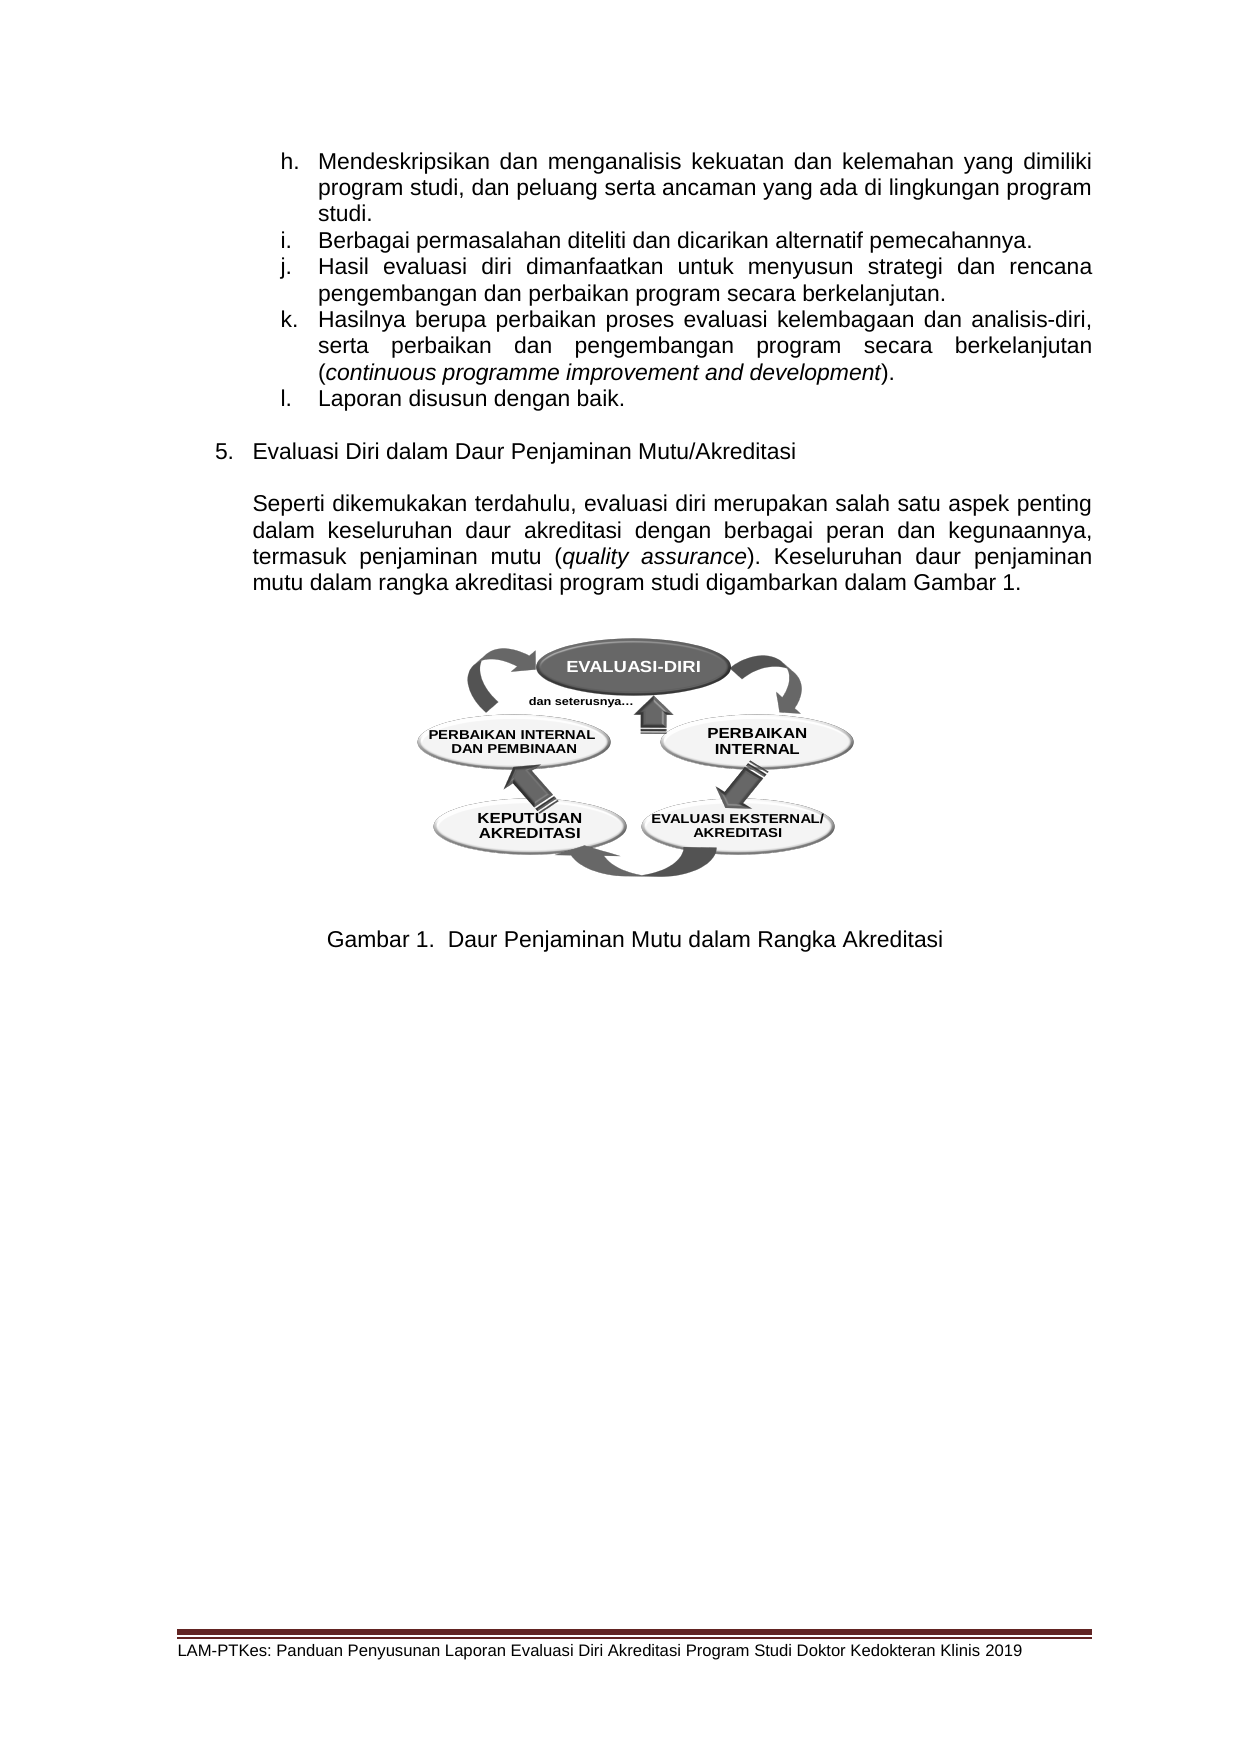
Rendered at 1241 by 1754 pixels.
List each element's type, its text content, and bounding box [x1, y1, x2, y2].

list Laporan disusun dengan baik. [280, 385, 1092, 411]
text Seperti dikemukakan terdahulu, evaluasi diri merupakan salah satu aspek penting dalam keseluruhan daur akreditasi dengan berbagai peran dan kegunaannya, termasuk penjaminan mutu (quality assurance). Keseluruhan daur penjaminan mutu dalam rangka akreditasi program studi digambarkan dalam Gambar 1. [252, 490, 1092, 596]
list Mendeskripsikan dan menganalisis kekuatan dan kelemahan yang dimiliki program studi, dan peluang serta ancaman yang ada di lingkungan program studi. [280, 148, 1092, 227]
list Hasilnya berupa perbaikan proses evaluasi kelembagaan dan analisis-diri, serta perbaikan dan pengembangan program secara berkelanjutan (continuous programme improvement and development). [280, 306, 1092, 385]
list Berbagai permasalahan diteliti dan dicarikan alternatif pemecahannya. [280, 227, 1092, 253]
list Evaluasi Diri dalam Daur Penjaminan Mutu/Akreditasi [215, 438, 1092, 464]
text Gambar 1. Daur Penjaminan Mutu dalam Rangka Akreditasi [177, 926, 1092, 952]
list Hasil evaluasi diri dimanfaatkan untuk menyusun strategi dan rencana pengembangan dan perbaikan program secara berkelanjutan. [280, 253, 1092, 306]
